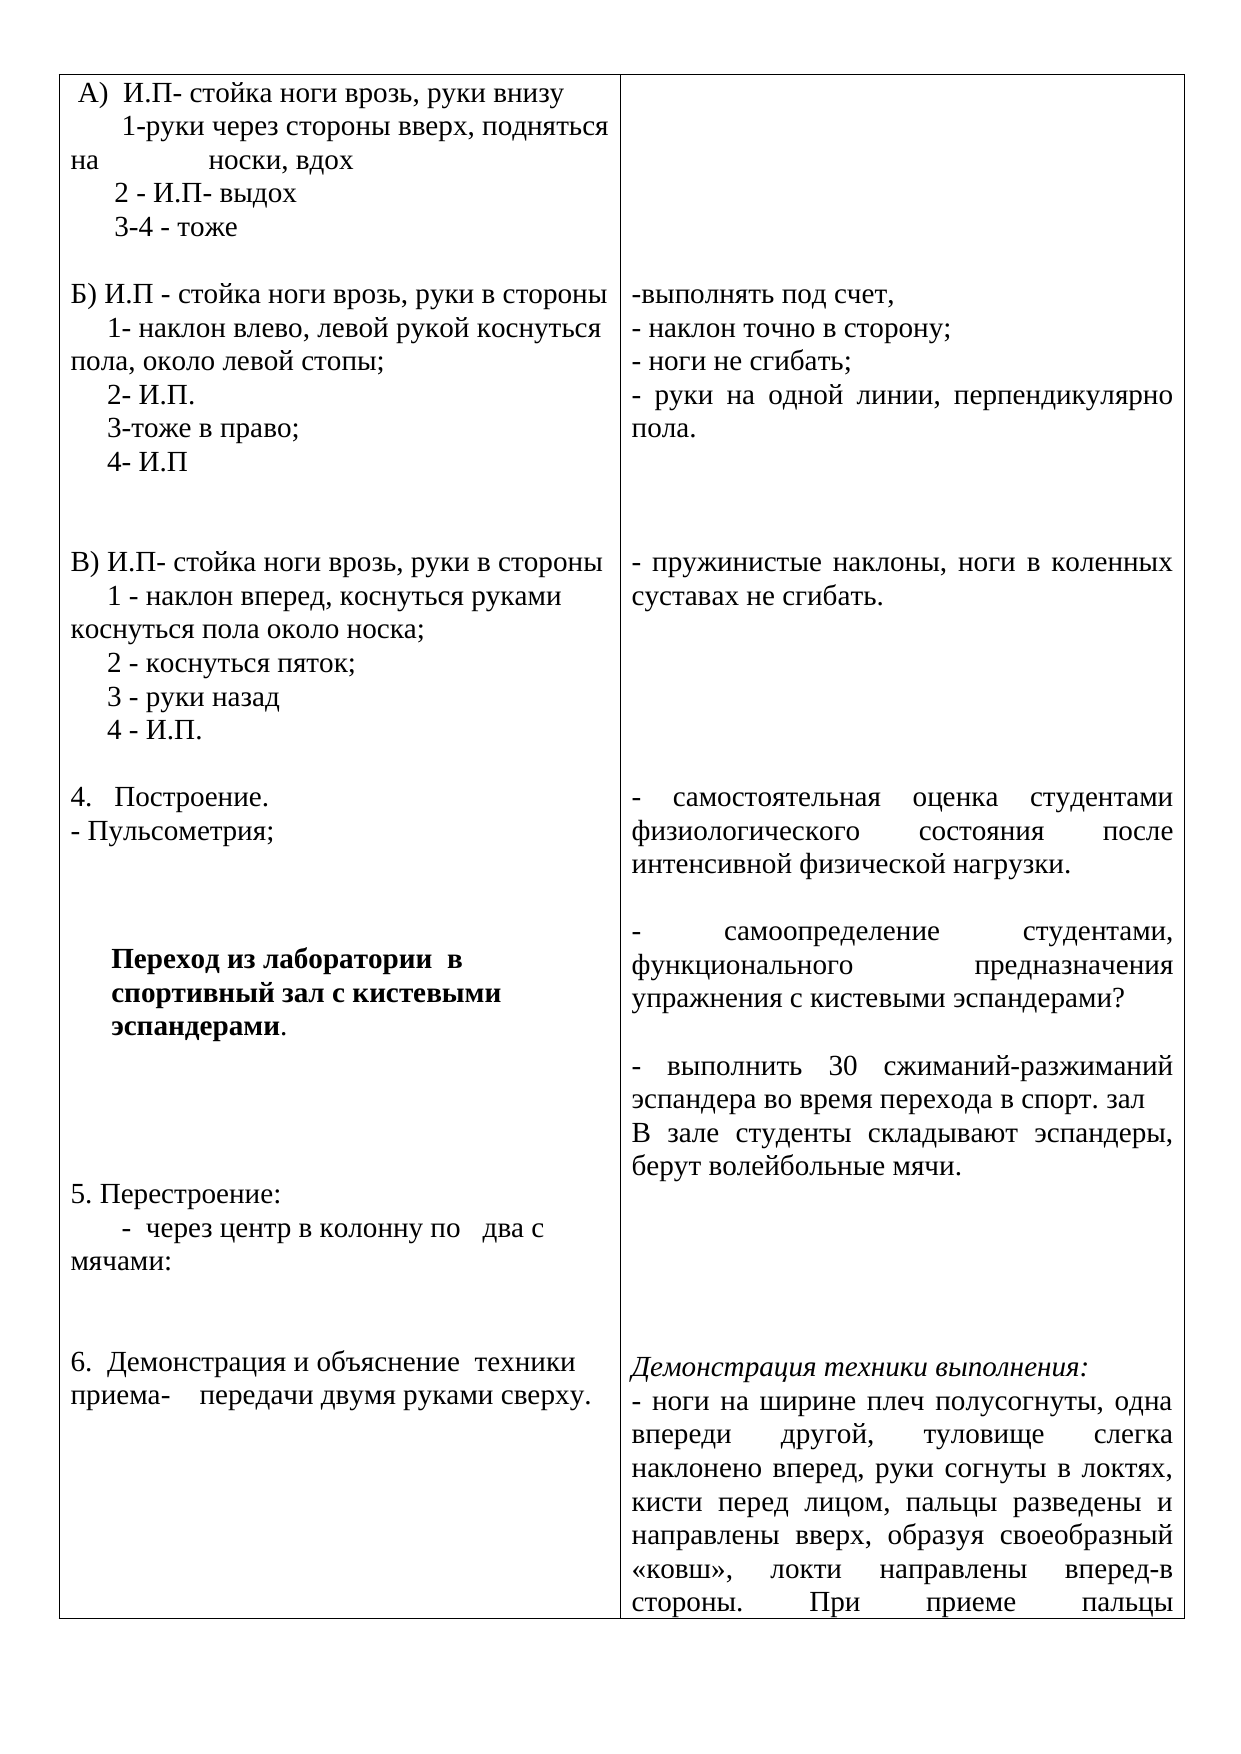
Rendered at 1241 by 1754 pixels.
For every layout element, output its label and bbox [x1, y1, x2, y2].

table_cell [60, 75, 620, 1618]
table_cell [621, 75, 1184, 1618]
